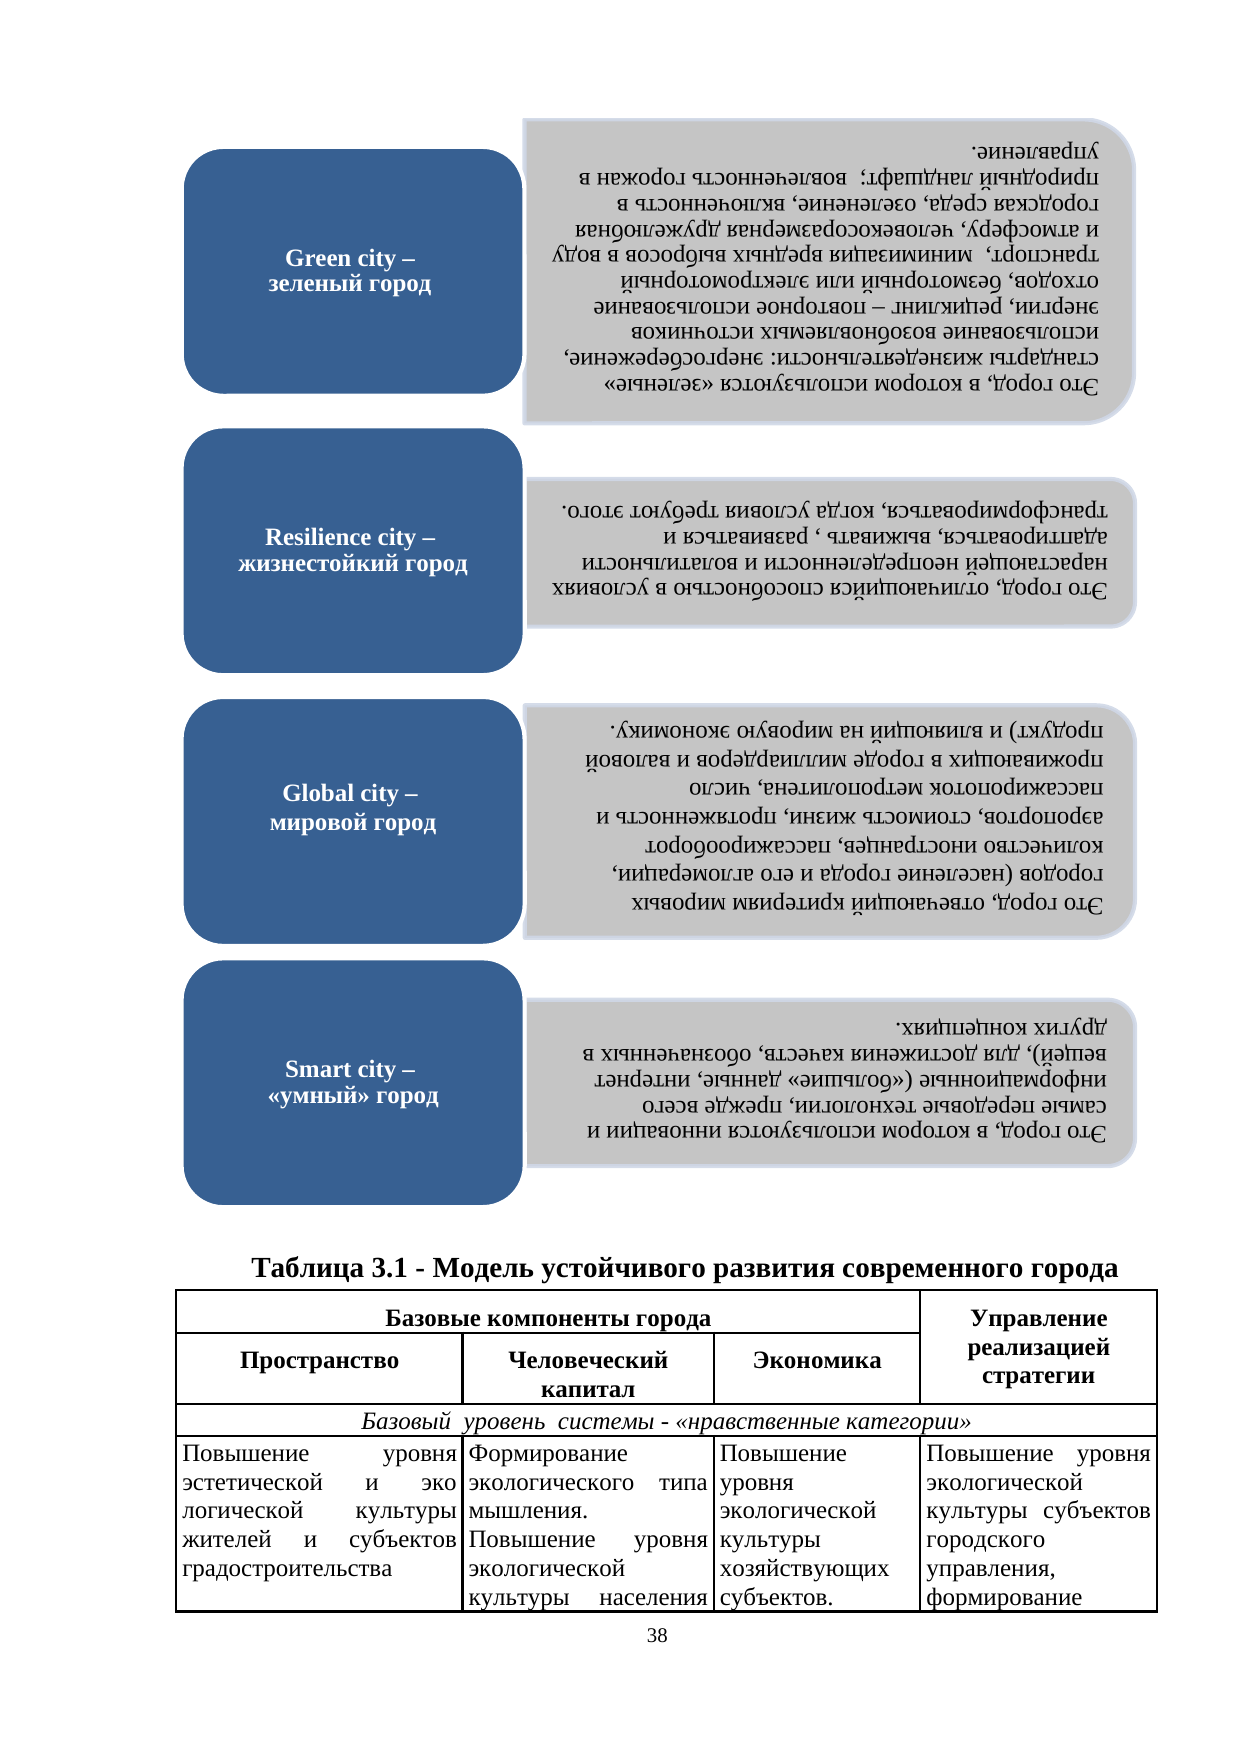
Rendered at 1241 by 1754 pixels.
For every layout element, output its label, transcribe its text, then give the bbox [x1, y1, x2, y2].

table_cell Пространство [177, 1334, 461, 1403]
table_cell Базовый уровень системы - «нравственные категории» [177, 1405, 1156, 1435]
table_header Базовые компоненты города [177, 1291, 919, 1332]
text Таблица 3.1 - Модель устойчивого развития современного города [177, 1251, 1137, 1284]
table_header Управление реализацией стратегии [921, 1291, 1156, 1403]
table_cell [715, 1437, 919, 1610]
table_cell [464, 1437, 713, 1610]
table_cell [921, 1437, 1156, 1610]
table_cell Экономика [715, 1334, 919, 1403]
table_cell Человеческий капитал [464, 1334, 713, 1403]
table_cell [177, 1437, 461, 1610]
